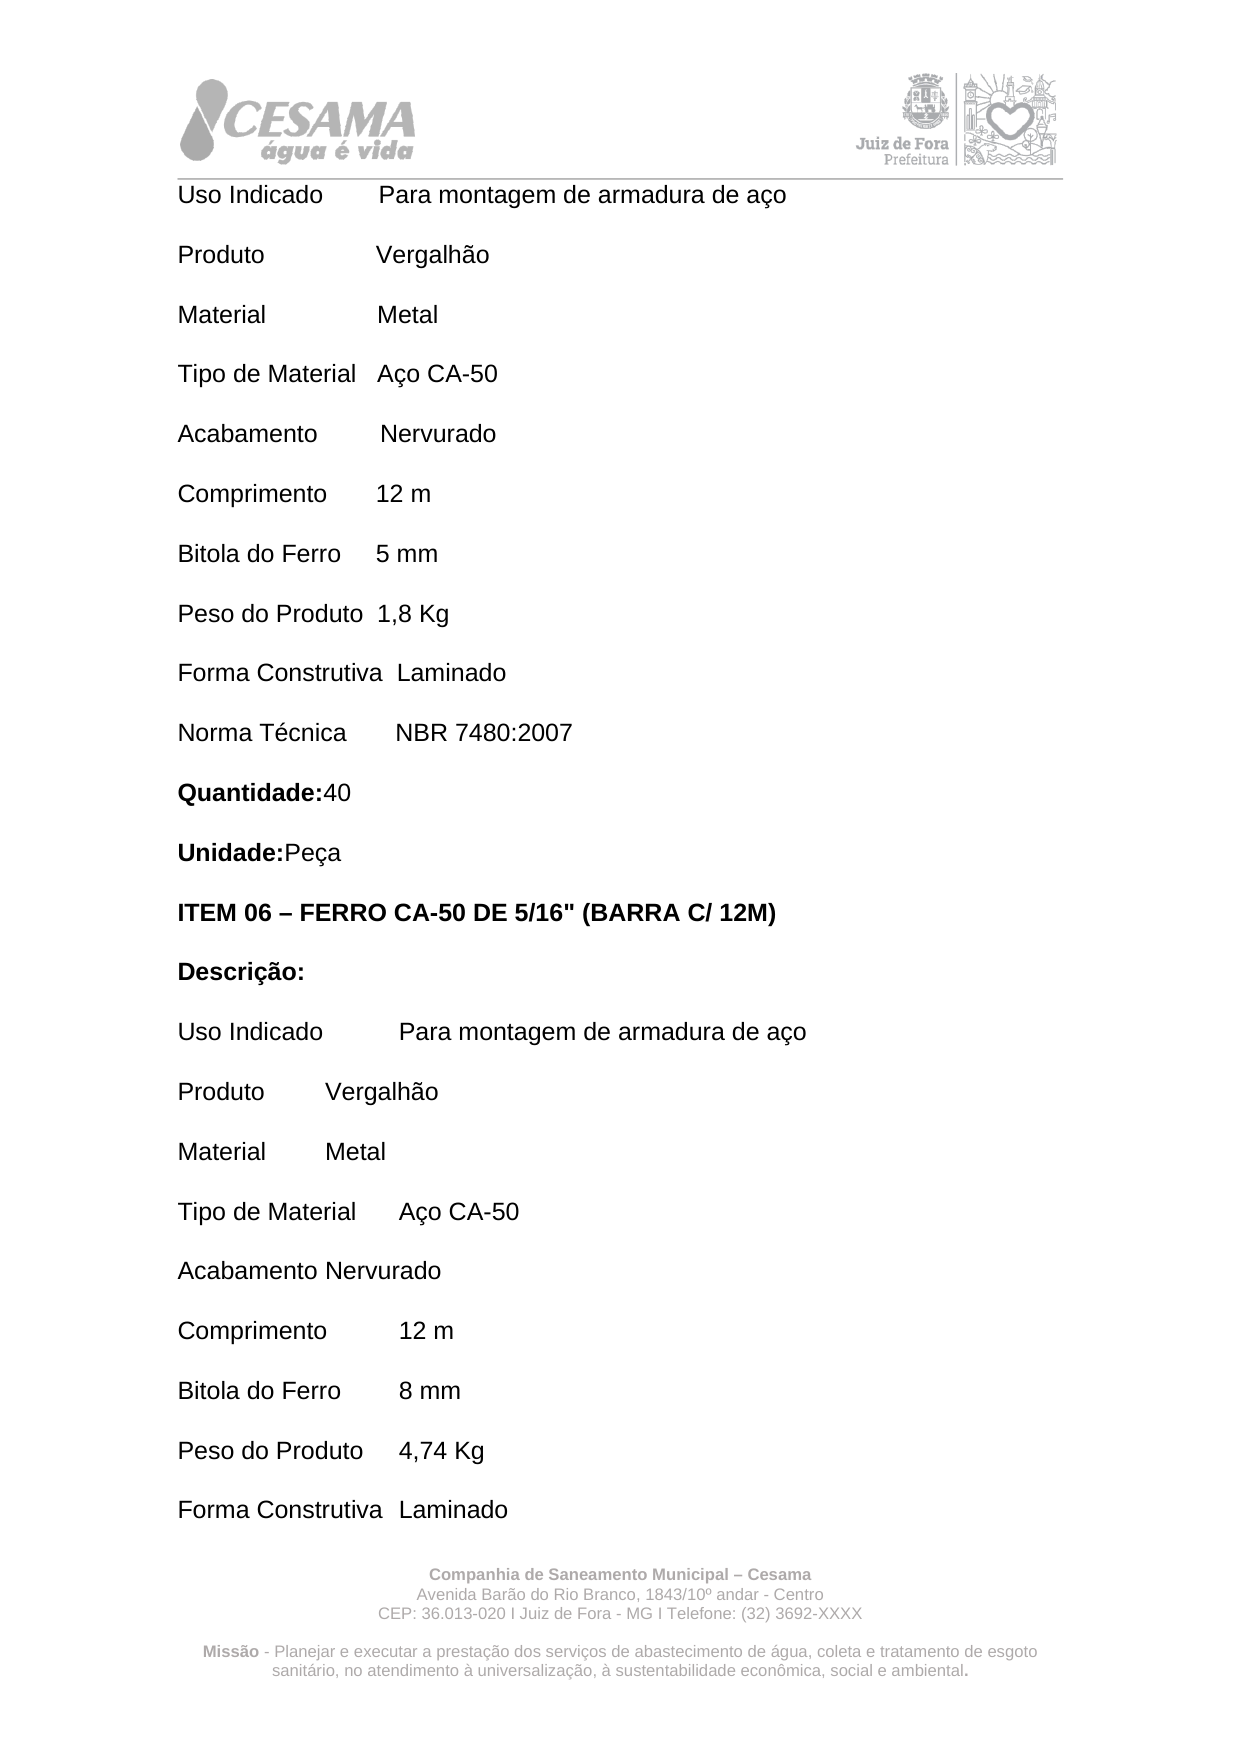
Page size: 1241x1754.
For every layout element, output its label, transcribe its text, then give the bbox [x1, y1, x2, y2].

text Tipo de Material Aço CA-50 [177, 359, 1063, 388]
text ITEM 06 – FERRO CA-50 DE 5/16" (BARRA C/ 12M) [177, 897, 1063, 926]
picture [177, 73, 1064, 180]
text Comprimento 12 m [177, 1316, 1063, 1345]
text Bitola do Ferro 5 mm [177, 539, 1063, 567]
text Bitola do Ferro 8 mm [177, 1376, 1063, 1404]
text Uso Indicado Para montagem de armadura de aço [177, 180, 1063, 209]
text Tipo de Material Aço CA-50 [177, 1196, 1063, 1225]
text Quantidade:40 [177, 778, 1063, 807]
text Produto Vergalhão [177, 240, 1063, 268]
text Forma Construtiva Laminado [177, 1495, 1063, 1524]
text Acabamento Nervurado [177, 1256, 1063, 1285]
text Uso Indicado Para montagem de armadura de aço [177, 1017, 1063, 1046]
text Material Metal [177, 1137, 1063, 1165]
text Acabamento Nervurado [177, 419, 1063, 448]
text Descrição: [177, 957, 1063, 986]
text Forma Construtiva Laminado [177, 658, 1063, 687]
text Peso do Produto 1,8 Kg [177, 598, 1063, 627]
text Produto Vergalhão [177, 1077, 1063, 1106]
text Peso do Produto 4,74 Kg [177, 1436, 1063, 1464]
text Comprimento 12 m [177, 479, 1063, 508]
text Unidade:Peça [177, 838, 1063, 866]
text Norma Técnica NBR 7480:2007 [177, 718, 1063, 747]
text Material Metal [177, 299, 1063, 328]
